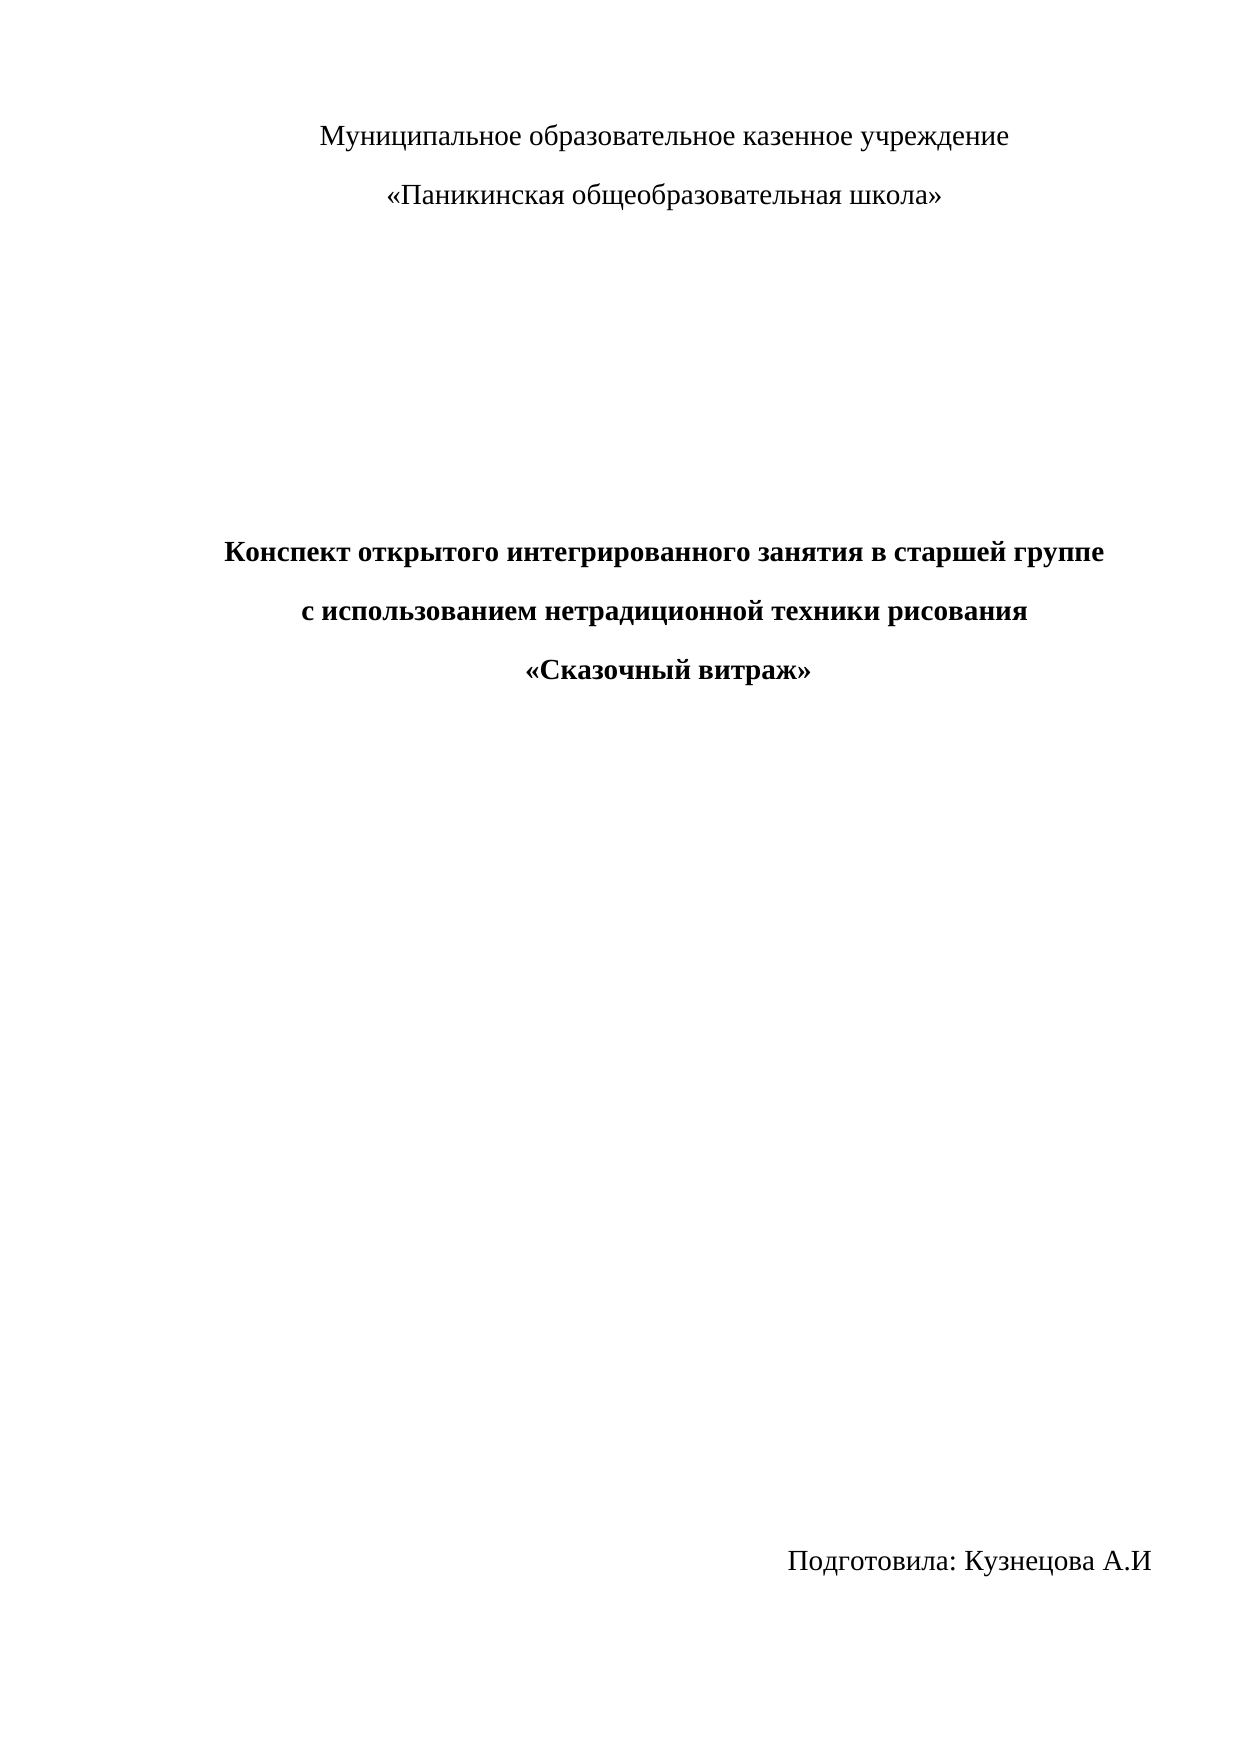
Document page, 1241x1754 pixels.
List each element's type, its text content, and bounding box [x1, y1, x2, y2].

text Муниципальное образовательное казенное учреждение [177, 118, 1152, 152]
text «Сказочный витраж» [177, 652, 1152, 686]
text Конспект открытого интегрированного занятия в старшей группе [177, 534, 1152, 567]
text с использованием нетрадиционной техники рисования [177, 593, 1152, 627]
text Подготовила: Кузнецова А.И [177, 1543, 1152, 1577]
text «Паникинская общеобразовательная школа» [177, 177, 1152, 211]
